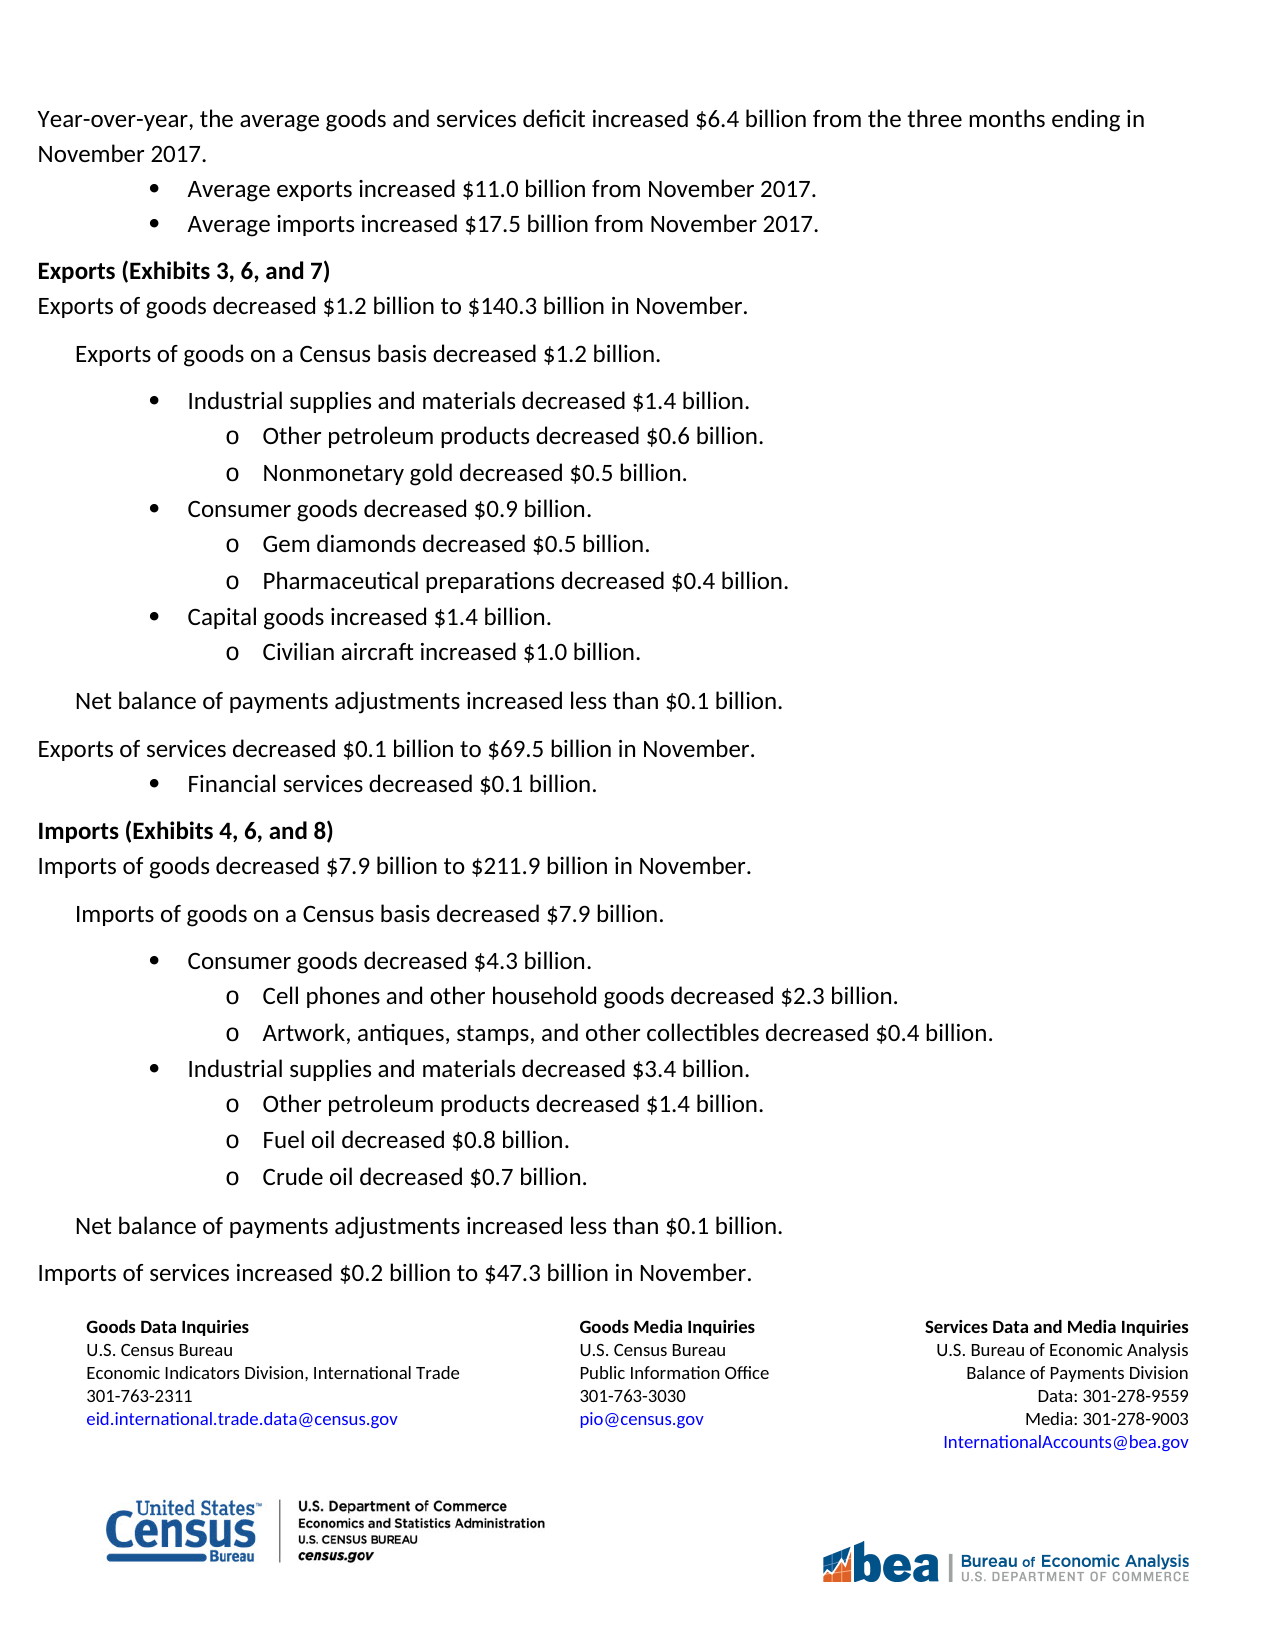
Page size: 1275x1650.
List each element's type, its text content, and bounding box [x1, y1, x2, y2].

list Consumer goods decreased $0.9 billion. [150, 493, 1200, 524]
list Gem diamonds decreased $0.5 billion. [225, 528, 1200, 560]
list Consumer goods decreased $4.3 billion. [150, 945, 1200, 976]
list Average exports increased $11.0 billion from November 2017. [150, 173, 1200, 203]
text Imports (Exhibits 4, 6, and 8) [37, 815, 1200, 846]
list Pharmaceutical preparations decreased $0.4 billion. [225, 565, 1200, 597]
list Average imports increased $17.5 billion from November 2017. [150, 208, 1200, 238]
text Year-over-year, the average goods and services deficit increased $6.4 billion from the three months ending in November 2017. [37, 103, 1200, 168]
list Other petroleum products decreased $1.4 billion. [225, 1088, 1200, 1120]
text Imports of services increased $0.2 billion to $47.3 billion in November. [37, 1258, 1200, 1288]
text Net balance of payments adjustments increased less than $0.1 billion. [37, 685, 1200, 716]
list Civilian aircraft increased $1.0 billion. [225, 636, 1200, 668]
list Industrial supplies and materials decreased $3.4 billion. [150, 1053, 1200, 1084]
text Exports of goods decreased $1.2 billion to $140.3 billion in November. [37, 291, 1200, 321]
list Nonmonetary gold decreased $0.5 billion. [225, 457, 1200, 489]
text Imports of goods decreased $7.9 billion to $211.9 billion in November. [37, 850, 1200, 881]
text Imports of goods on a Census basis decreased $7.9 billion. [37, 898, 1200, 928]
list Artwork, antiques, stamps, and other collectibles decreased $0.4 billion. [225, 1017, 1200, 1048]
picture [823, 1541, 1189, 1582]
text Net balance of payments adjustments increased less than $0.1 billion. [37, 1210, 1200, 1241]
text Exports of services decreased $0.1 billion to $69.5 billion in November. [37, 733, 1200, 763]
text Exports of goods on a Census basis decreased $1.2 billion. [37, 338, 1200, 368]
list Other petroleum products decreased $0.6 billion. [225, 421, 1200, 452]
text Exports (Exhibits 3, 6, and 7) [37, 256, 1200, 286]
list Cell phones and other household goods decreased $2.3 billion. [225, 980, 1200, 1012]
list Financial services decreased $0.1 billion. [150, 768, 1200, 798]
list Capital goods increased $1.4 billion. [150, 601, 1200, 632]
picture [86, 1480, 564, 1582]
list Crude oil decreased $0.7 billion. [225, 1161, 1200, 1193]
list Industrial supplies and materials decreased $1.4 billion. [150, 386, 1200, 416]
list Fuel oil decreased $0.8 billion. [225, 1125, 1200, 1156]
